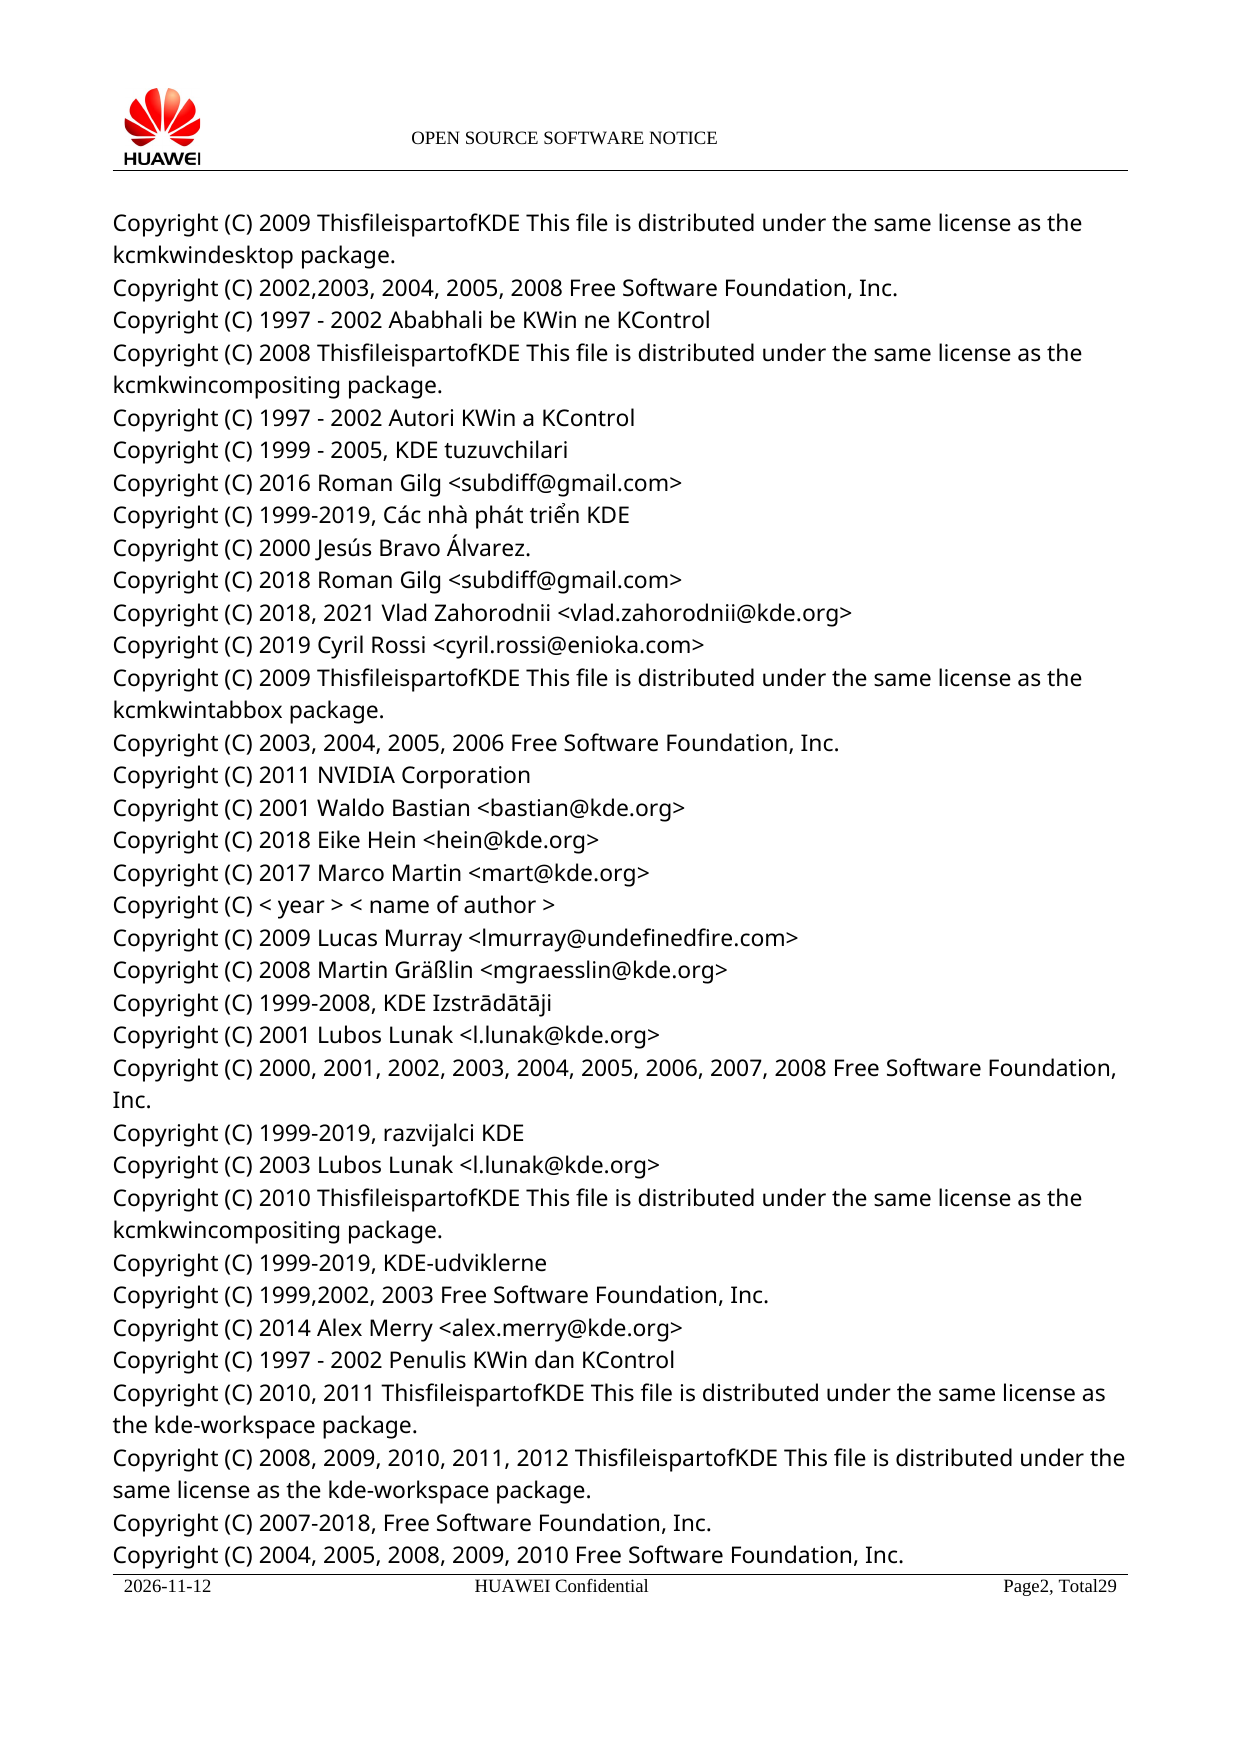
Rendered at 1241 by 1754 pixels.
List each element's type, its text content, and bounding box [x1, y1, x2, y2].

picture [124, 88, 201, 165]
